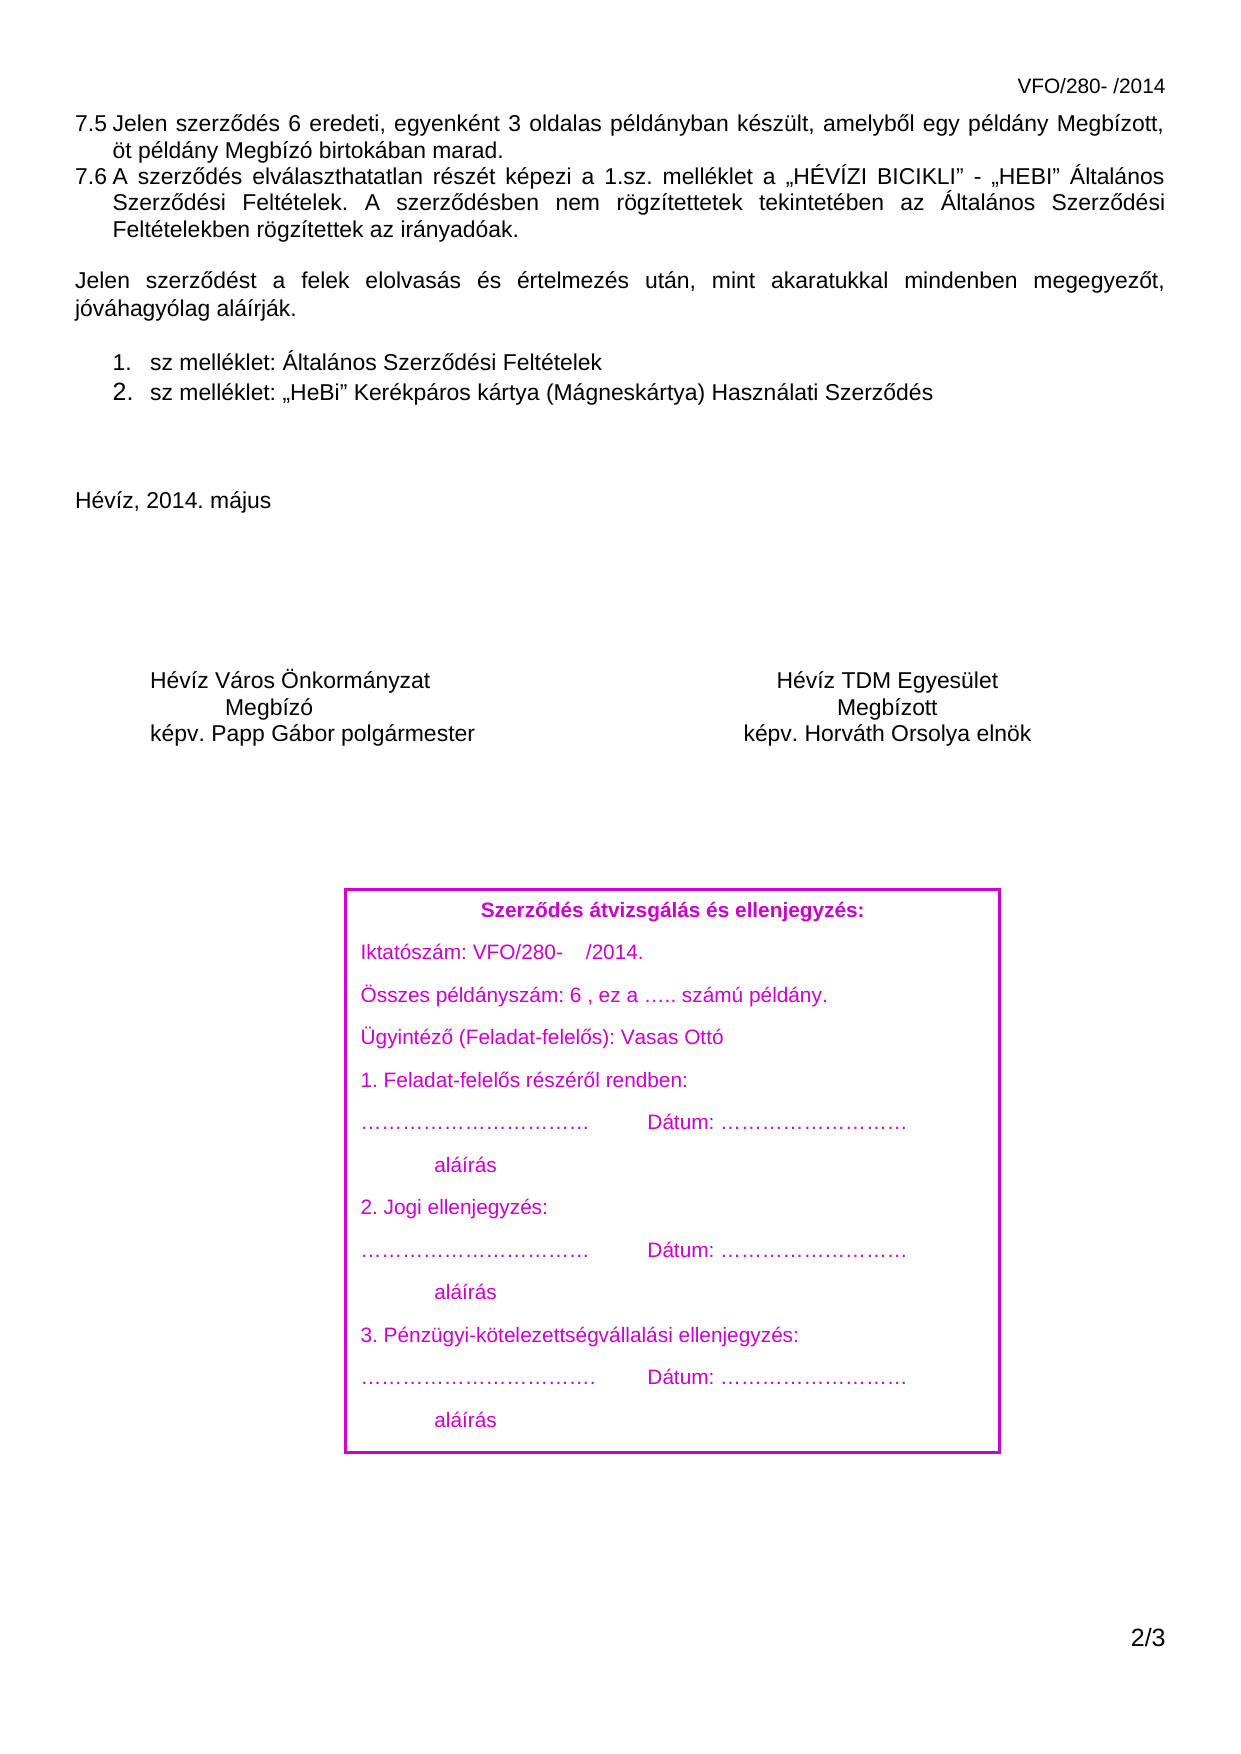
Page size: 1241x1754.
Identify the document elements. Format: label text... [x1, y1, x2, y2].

text Hévíz Város Önkormányzat Hévíz TDM Egyesület [75, 667, 1165, 693]
list sz melléklet: Általános Szerződési Feltételek [112, 349, 1165, 375]
text Jelen szerződést a felek elolvasás és értelmezés után, mint akaratukkal mindenben megegyezőt, jóváhagyólag aláírják. [75, 267, 1165, 322]
text Megbízó Megbízott [75, 693, 1165, 720]
text képv. Papp Gábor polgármester képv. Horváth Orsolya elnök [75, 720, 1165, 746]
text Hévíz, 2014. május [75, 487, 1165, 513]
list Jelen szerződés 6 eredeti, egyenként 3 oldalas példányban készült, amelyből egy példány Megbízott, öt példány Megbízó birtokában marad. [75, 110, 1165, 163]
list A szerződés elválaszthatatlan részét képezi a 1.sz. melléklet a „HÉVÍZI BICIKLI” - „HEBI” Általános Szerződési Feltételek. A szerződésben nem rögzítettetek tekintetében az Általános Szerződési Feltételekben rögzítettek az irányadóak. [75, 163, 1165, 242]
list sz melléklet: „HeBi” Kerékpáros kártya (Mágneskártya) Használati Szerződés [112, 377, 1165, 406]
